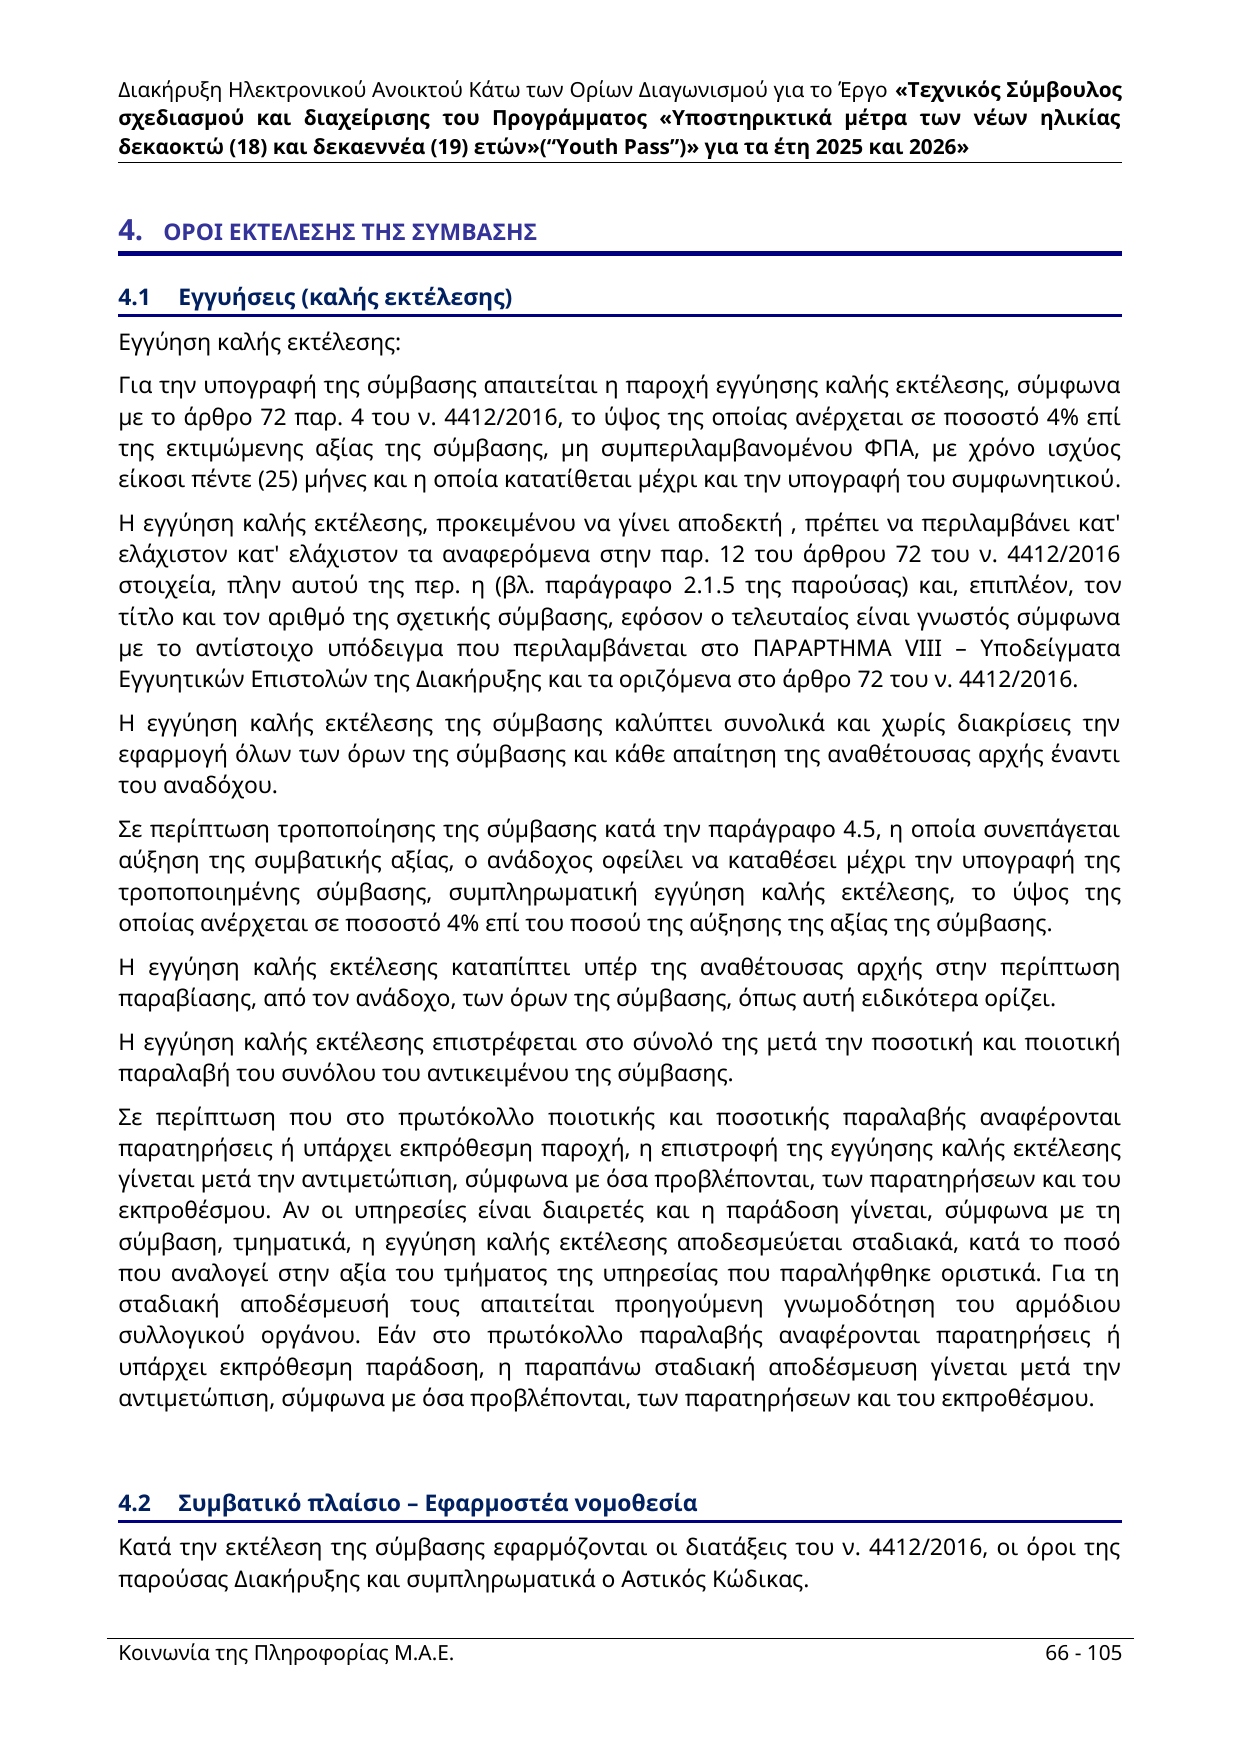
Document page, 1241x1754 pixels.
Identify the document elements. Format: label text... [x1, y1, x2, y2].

text Η εγγύηση καλής εκτέλεσης, προκειμένου να γίνει αποδεκτή , πρέπει να περιλαμβάνει κατ' ελάχιστον κατ' ελάχιστον τα αναφερόμενα στην παρ. 12 του άρθρου 72 του ν. 4412/2016 στοιχεία, πλην αυτού της περ. η (βλ. παράγραφο 2.1.5 της παρούσας) και, επιπλέον, τον τίτλο και τον αριθμό της σχετικής σύμβασης, εφόσον ο τελευταίος είναι γνωστός σύμφωνα με το αντίστοιχο υπόδειγμα που περιλαμβάνεται στο ΠΑΡΑΡΤΗΜΑ VIII – Υποδείγματα Εγγυητικών Επιστολών της Διακήρυξης και τα οριζόμενα στο άρθρο 72 του ν. 4412/2016. [118, 507, 1122, 694]
text Για την υπογραφή της σύμβασης απαιτείται η παροχή εγγύησης καλής εκτέλεσης, σύμφωνα με το άρθρο 72 παρ. 4 του ν. 4412/2016, το ύψος της οποίας ανέρχεται σε ποσοστό 4% επί της εκτιμώμενης αξίας της σύμβασης, μη συμπεριλαμβανομένου ΦΠΑ, με χρόνο ισχύος είκοσι πέντε (25) μήνες και η οποία κατατίθεται μέχρι και την υπογραφή του συμφωνητικού. [118, 369, 1122, 494]
text Η εγγύηση καλής εκτέλεσης καταπίπτει υπέρ της αναθέτουσας αρχής στην περίπτωση παραβίασης, από τον ανάδοχο, των όρων της σύμβασης, όπως αυτή ειδικότερα ορίζει. [118, 951, 1122, 1013]
subtitle Εγγυήσεις (καλής εκτέλεσης) [118, 281, 1122, 314]
text Κατά την εκτέλεση της σύμβασης εφαρμόζονται οι διατάξεις του ν. 4412/2016, οι όροι της παρούσας Διακήρυξης και συμπληρωματικά ο Αστικός Κώδικας. [118, 1531, 1122, 1594]
text Σε περίπτωση τροποποίησης της σύμβασης κατά την παράγραφο 4.5, η οποία συνεπάγεται αύξηση της συμβατικής αξίας, ο ανάδοχος οφείλει να καταθέσει μέχρι την υπογραφή της τροποποιημένης σύμβασης, συμπληρωματική εγγύηση καλής εκτέλεσης, το ύψος της οποίας ανέρχεται σε ποσοστό 4% επί του ποσού της αύξησης της αξίας της σύμβασης. [118, 813, 1122, 938]
text Η εγγύηση καλής εκτέλεσης επιστρέφεται στο σύνολό της μετά την ποσοτική και ποιοτική παραλαβή του συνόλου του αντικειμένου της σύμβασης. [118, 1026, 1122, 1088]
text Σε περίπτωση που στο πρωτόκολλο ποιοτικής και ποσοτικής παραλαβής αναφέρονται παρατηρήσεις ή υπάρχει εκπρόθεσμη παροχή, η επιστροφή της εγγύησης καλής εκτέλεσης γίνεται μετά την αντιμετώπιση, σύμφωνα με όσα προβλέπονται, των παρατηρήσεων και του εκπροθέσμου. Αν οι υπηρεσίες είναι διαιρετές και η παράδοση γίνεται, σύμφωνα με τη σύμβαση, τμηματικά, η εγγύηση καλής εκτέλεσης αποδεσμεύεται σταδιακά, κατά το ποσό που αναλογεί στην αξία του τμήματος της υπηρεσίας που παραλήφθηκε οριστικά. Για τη σταδιακή αποδέσμευσή τους απαιτείται προηγούμενη γνωμοδότηση του αρμόδιου συλλογικού οργάνου. Εάν στο πρωτόκολλο παραλαβής αναφέρονται παρατηρήσεις ή υπάρχει εκπρόθεσμη παράδοση, η παραπάνω σταδιακή αποδέσμευση γίνεται μετά την αντιμετώπιση, σύμφωνα με όσα προβλέπονται, των παρατηρήσεων και του εκπροθέσμου. [118, 1101, 1122, 1413]
text Εγγύηση καλής εκτέλεσης: [118, 326, 1122, 357]
text Η εγγύηση καλής εκτέλεσης της σύμβασης καλύπτει συνολικά και χωρίς διακρίσεις την εφαρμογή όλων των όρων της σύμβασης και κάθε απαίτηση της αναθέτουσας αρχής έναντι του αναδόχου. [118, 707, 1122, 801]
subtitle Συμβατικό πλαίσιο – Εφαρμοστέα νομοθεσία [118, 1486, 1122, 1520]
subtitle ΟΡΟΙ ΕΚΤΕΛΕΣΗΣ ΤΗΣ ΣΥΜΒΑΣΗΣ [118, 209, 1122, 251]
